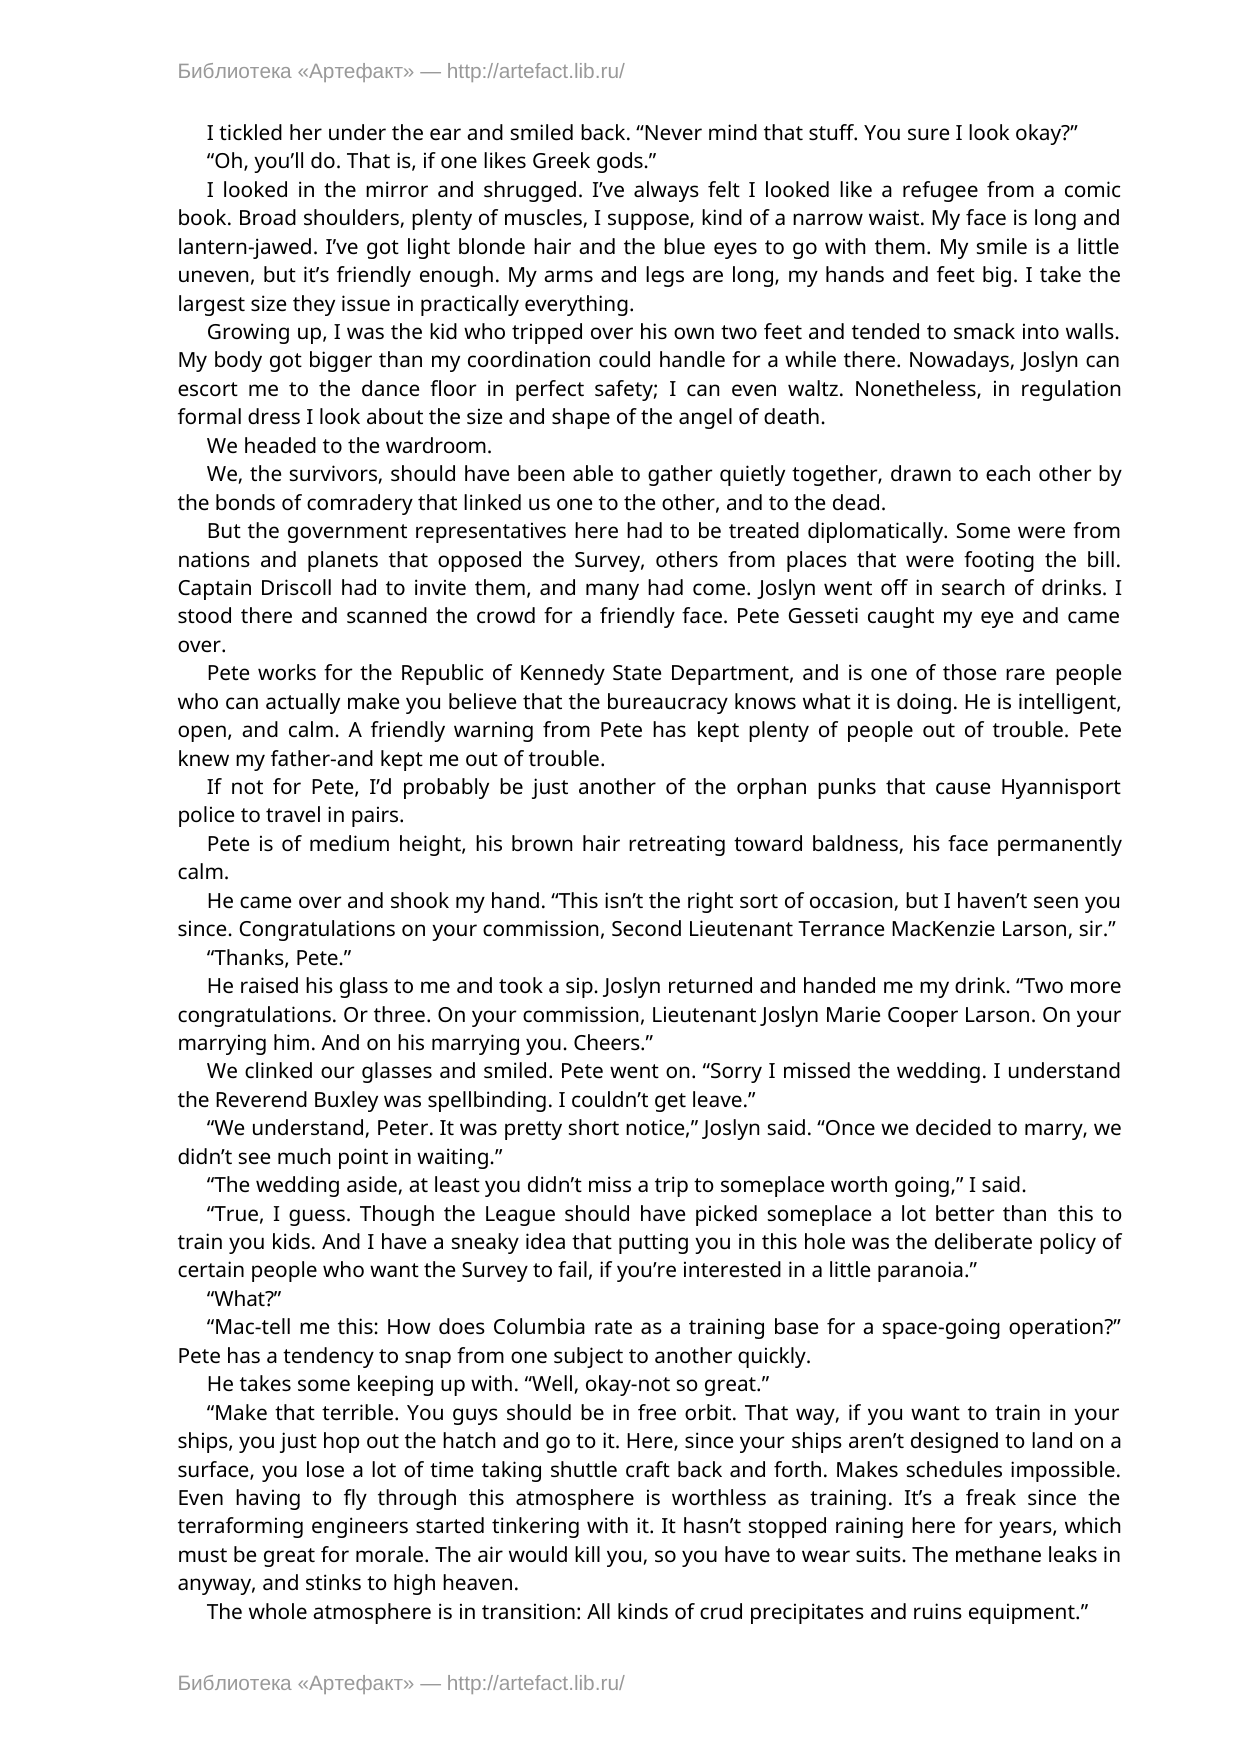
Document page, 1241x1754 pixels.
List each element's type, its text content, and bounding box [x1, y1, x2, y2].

text “Oh, you’ll do. That is, if one likes Greek gods.” [177, 147, 1122, 175]
text “Thanks, Pete.” [177, 943, 1122, 971]
text Pete is of medium height, his brown hair retreating toward baldness, his face permanently calm. [177, 829, 1122, 886]
text “Mac-tell me this: How does Columbia rate as a training base for a space-going operation?” Pete has a tendency to snap from one subject to another quickly. [177, 1312, 1122, 1369]
text Growing up, I was the kid who tripped over his own two feet and tended to smack into walls. My body got bigger than my coordination could handle for a while there. Nowadays, Joslyn can escort me to the dance floor in perfect safety; I can even waltz. Nonetheless, in regulation formal dress I look about the size and shape of the angel of death. [177, 317, 1122, 431]
text “True, I guess. Though the League should have picked someplace a lot better than this to train you kids. And I have a sneaky idea that putting you in this hole was the deliberate policy of certain people who want the Survey to fail, if you’re interested in a little paranoia.” [177, 1199, 1122, 1284]
text I looked in the mirror and shrugged. I’ve always felt I looked like a refugee from a comic book. Broad shoulders, plenty of muscles, I suppose, kind of a narrow waist. My face is long and lantern-jawed. I’ve got light blonde hair and the blue eyes to go with them. My smile is a little uneven, but it’s friendly enough. My arms and legs are long, my hands and feet big. I take the largest size they issue in practically everything. [177, 175, 1122, 317]
text We, the survivors, should have been able to gather quietly together, drawn to each other by the bonds of comradery that linked us one to the other, and to the dead. [177, 459, 1122, 516]
text If not for Pete, I’d probably be just another of the orphan punks that cause Hyannisport police to travel in pairs. [177, 772, 1122, 829]
text “We understand, Peter. It was pretty short notice,” Joslyn said. “Once we decided to marry, we didn’t see much point in waiting.” [177, 1113, 1122, 1170]
text “The wedding aside, at least you didn’t miss a trip to someplace worth going,” I said. [177, 1170, 1122, 1199]
text “Make that terrible. You guys should be in free orbit. That way, if you want to train in your ships, you just hop out the hatch and go to it. Here, since your ships aren’t designed to land on a surface, you lose a lot of time taking shuttle craft back and forth. Makes schedules impossible. Even having to fly through this atmosphere is worthless as training. It’s a freak since the terraforming engineers started tinkering with it. It hasn’t stopped raining here for years, which must be great for morale. The air would kill you, so you have to wear suits. The methane leaks in anyway, and stinks to high heaven. [177, 1398, 1122, 1597]
text He came over and shook my hand. “This isn’t the right sort of occasion, but I haven’t seen you since. Congratulations on your commission, Second Lieutenant Terrance MacKenzie Larson, sir.” [177, 886, 1122, 943]
text He raised his glass to me and took a sip. Joslyn returned and handed me my drink. “Two more congratulations. Or three. On your commission, Lieutenant Joslyn Marie Cooper Larson. On your marrying him. And on his marrying you. Cheers.” [177, 971, 1122, 1057]
text He takes some keeping up with. “Well, okay-not so great.” [177, 1369, 1122, 1398]
text We headed to the wardroom. [177, 431, 1122, 459]
text But the government representatives here had to be treated diplomatically. Some were from nations and planets that opposed the Survey, others from places that were footing the bill. Captain Driscoll had to invite them, and many had come. Joslyn went off in search of drinks. I stood there and scanned the crowd for a friendly face. Pete Gesseti caught my eye and came over. [177, 516, 1122, 658]
text Pete works for the Republic of Kennedy State Department, and is one of those rare people who can actually make you believe that the bureaucracy knows what it is doing. He is intelligent, open, and calm. A friendly warning from Pete has kept plenty of people out of trouble. Pete knew my father-and kept me out of trouble. [177, 658, 1122, 772]
text “What?” [177, 1284, 1122, 1312]
text The whole atmosphere is in transition: All kinds of crud precipitates and ruins equipment.” [177, 1597, 1122, 1625]
text We clinked our glasses and smiled. Pete went on. “Sorry I missed the wedding. I understand the Reverend Buxley was spellbinding. I couldn’t get leave.” [177, 1057, 1122, 1113]
text I tickled her under the ear and smiled back. “Never mind that stuff. You sure I look okay?” [177, 118, 1122, 147]
